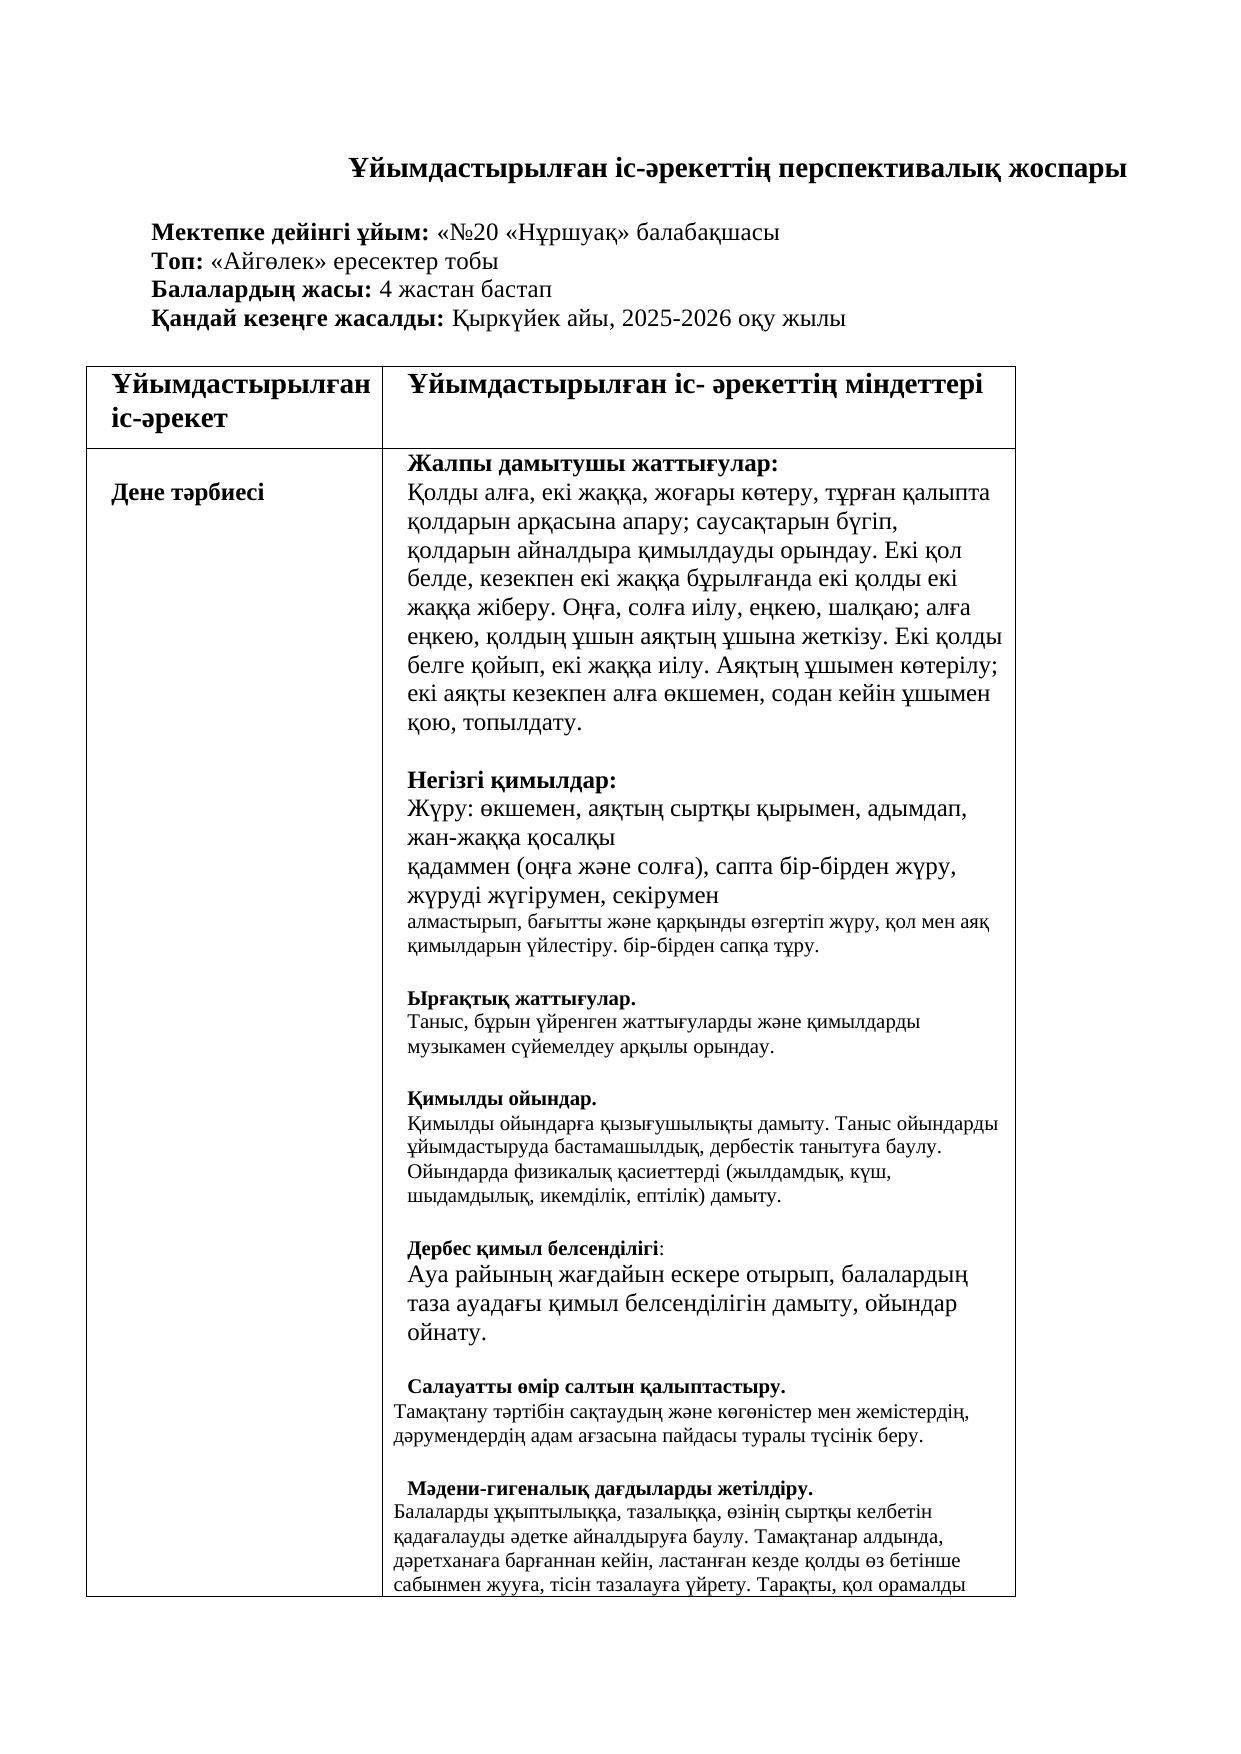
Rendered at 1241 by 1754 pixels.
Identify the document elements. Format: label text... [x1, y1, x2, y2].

table_header Ұйымдастырылған іс- әрекеттің міндеттері [383, 367, 1015, 447]
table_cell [383, 449, 1015, 1596]
text Балалардың жасы: 4 жастан бастап [112, 274, 1128, 303]
text Ұйымдастырылған іс-әрекеттің перспективалық жоспары [112, 150, 1128, 183]
table_header Ұйымдастырылған іс-әрекет [87, 367, 382, 447]
text Мектепке дейінгі ұйым: «№20 «Нұршуақ» балабақшасы [112, 217, 1128, 246]
text Топ: «Айгөлек» ересектер тобы [112, 246, 1128, 274]
table_cell Дене тәрбиесі [87, 449, 382, 1596]
text Қандай кезеңге жасалды: Қыркүйек айы, 2025-2026 оқу жылы [112, 303, 1128, 332]
